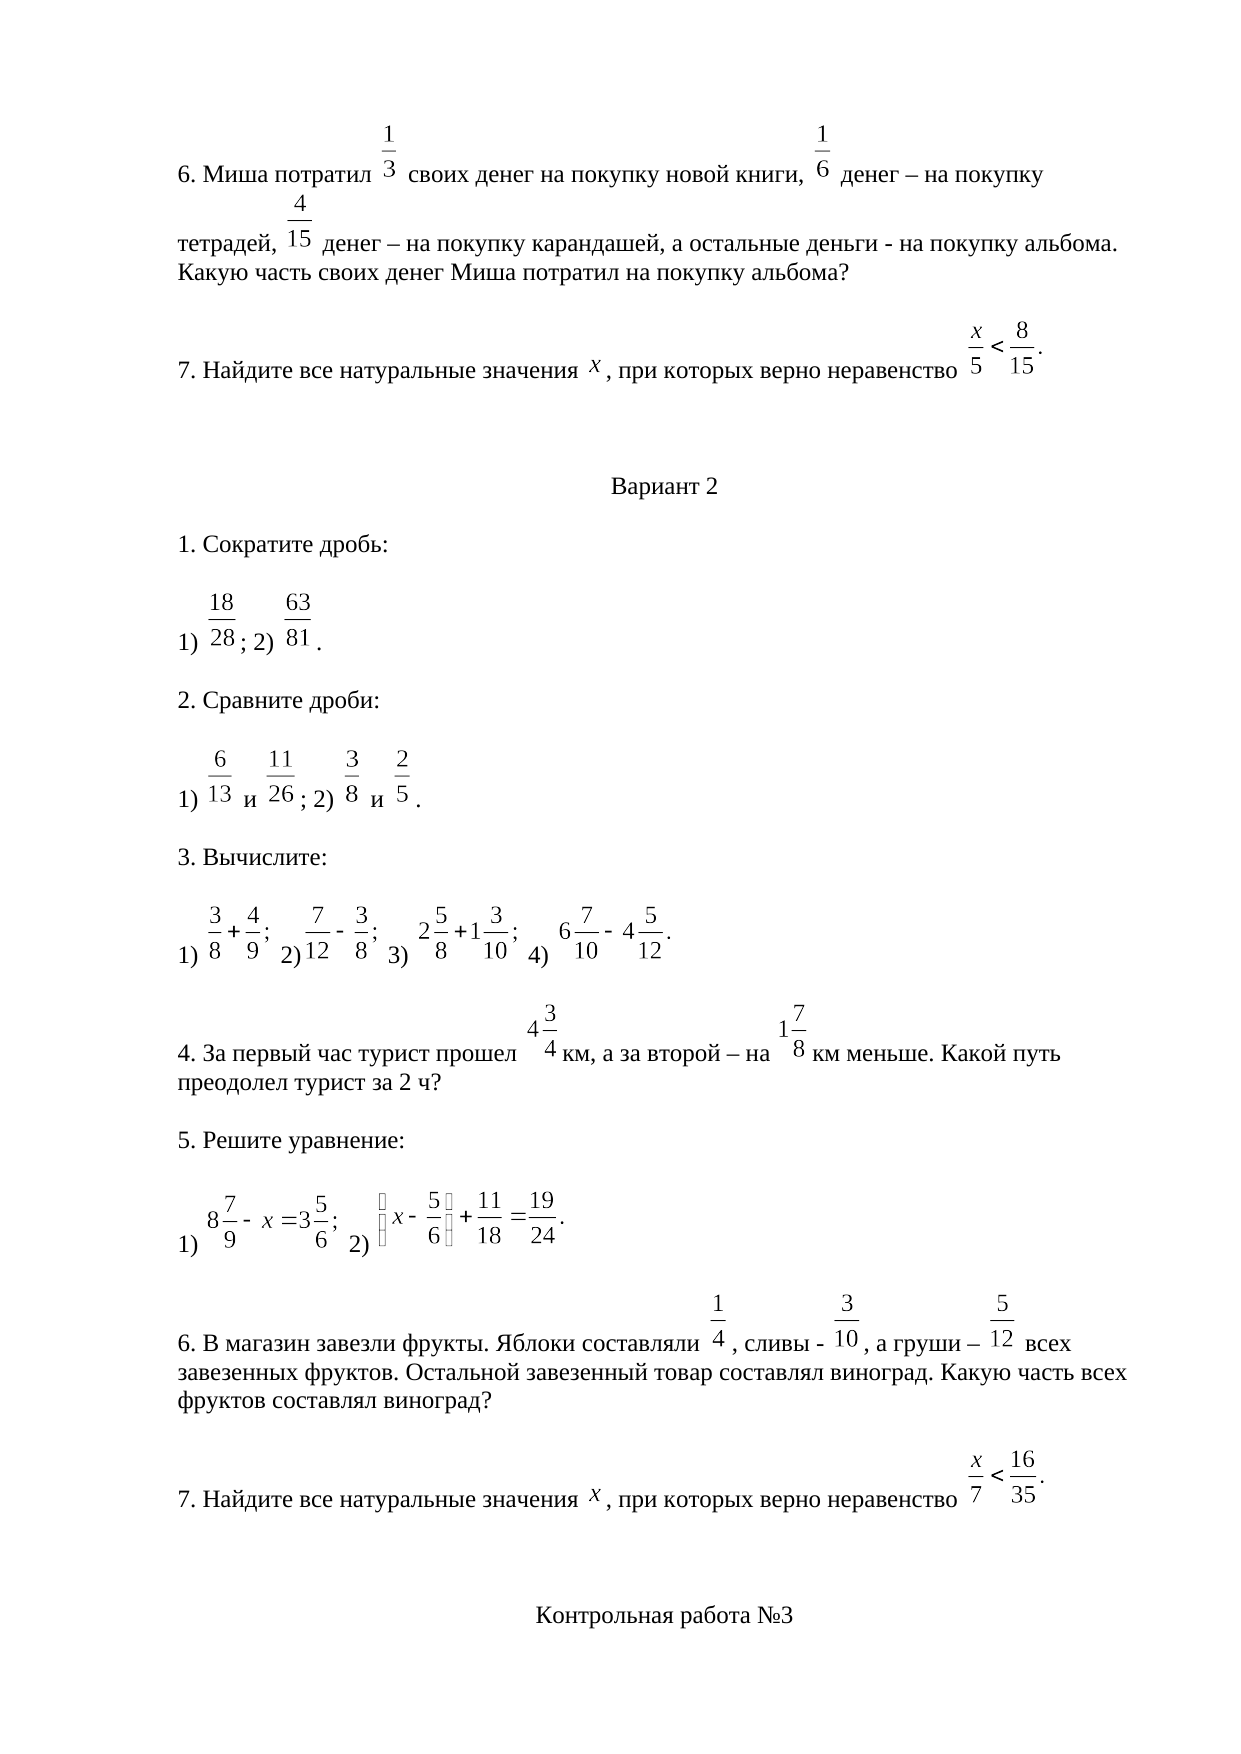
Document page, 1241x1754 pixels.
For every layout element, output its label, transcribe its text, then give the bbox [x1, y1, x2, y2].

picture [204, 899, 274, 964]
picture [706, 1287, 732, 1352]
picture [776, 997, 812, 1062]
picture [301, 899, 382, 964]
text Контрольная работа №3 [177, 1600, 1152, 1628]
text 6. Миша потратил своих денег на покупку новой книги, денег – на покупку тетрадей, денег – на покупку карандашей, а остальные деньги - на покупку альбома. Какую часть своих денег Миша потратил на покупку альбома? [177, 118, 1152, 285]
text 7. Найдите все натуральные значения , при которых верно неравенство [177, 1443, 1152, 1513]
picture [414, 899, 522, 964]
picture [964, 314, 1046, 379]
picture [584, 1483, 606, 1508]
picture [555, 899, 674, 964]
picture [377, 118, 402, 182]
picture [830, 1287, 864, 1352]
picture [204, 1188, 343, 1253]
picture [283, 187, 317, 252]
text Вариант 2 [177, 471, 1152, 500]
picture [986, 1287, 1019, 1352]
picture [523, 997, 562, 1062]
picture [964, 1443, 1048, 1508]
picture [262, 743, 300, 807]
picture [204, 743, 237, 807]
text 3. Вычислите: [177, 842, 1152, 870]
text 1. Сократите дробь: [177, 529, 1152, 558]
text 5. Решите уравнение: [177, 1125, 1152, 1154]
picture [390, 743, 416, 807]
picture [280, 586, 316, 651]
text 6. В магазин завезли фрукты. Яблоки составляли , сливы - , а груши – всех завезенных фруктов. Остальной завезенный товар составлял виноград. Какую часть всех фруктов составлял виноград? [177, 1287, 1152, 1414]
text 4. За первый час турист прошел км, а за второй – на км меньше. Какой путь преодолел турист за 2 ч? [177, 998, 1152, 1096]
picture [340, 743, 364, 807]
picture [375, 1183, 568, 1253]
text 1) ; 2) . [177, 587, 1152, 656]
text 2. Сравните дроби: [177, 685, 1152, 714]
text 7. Найдите все натуральные значения , при которых верно неравенство [177, 314, 1152, 384]
text 1) и ; 2) и . [177, 743, 1152, 812]
picture [810, 118, 835, 182]
picture [584, 354, 606, 379]
picture [204, 586, 240, 651]
